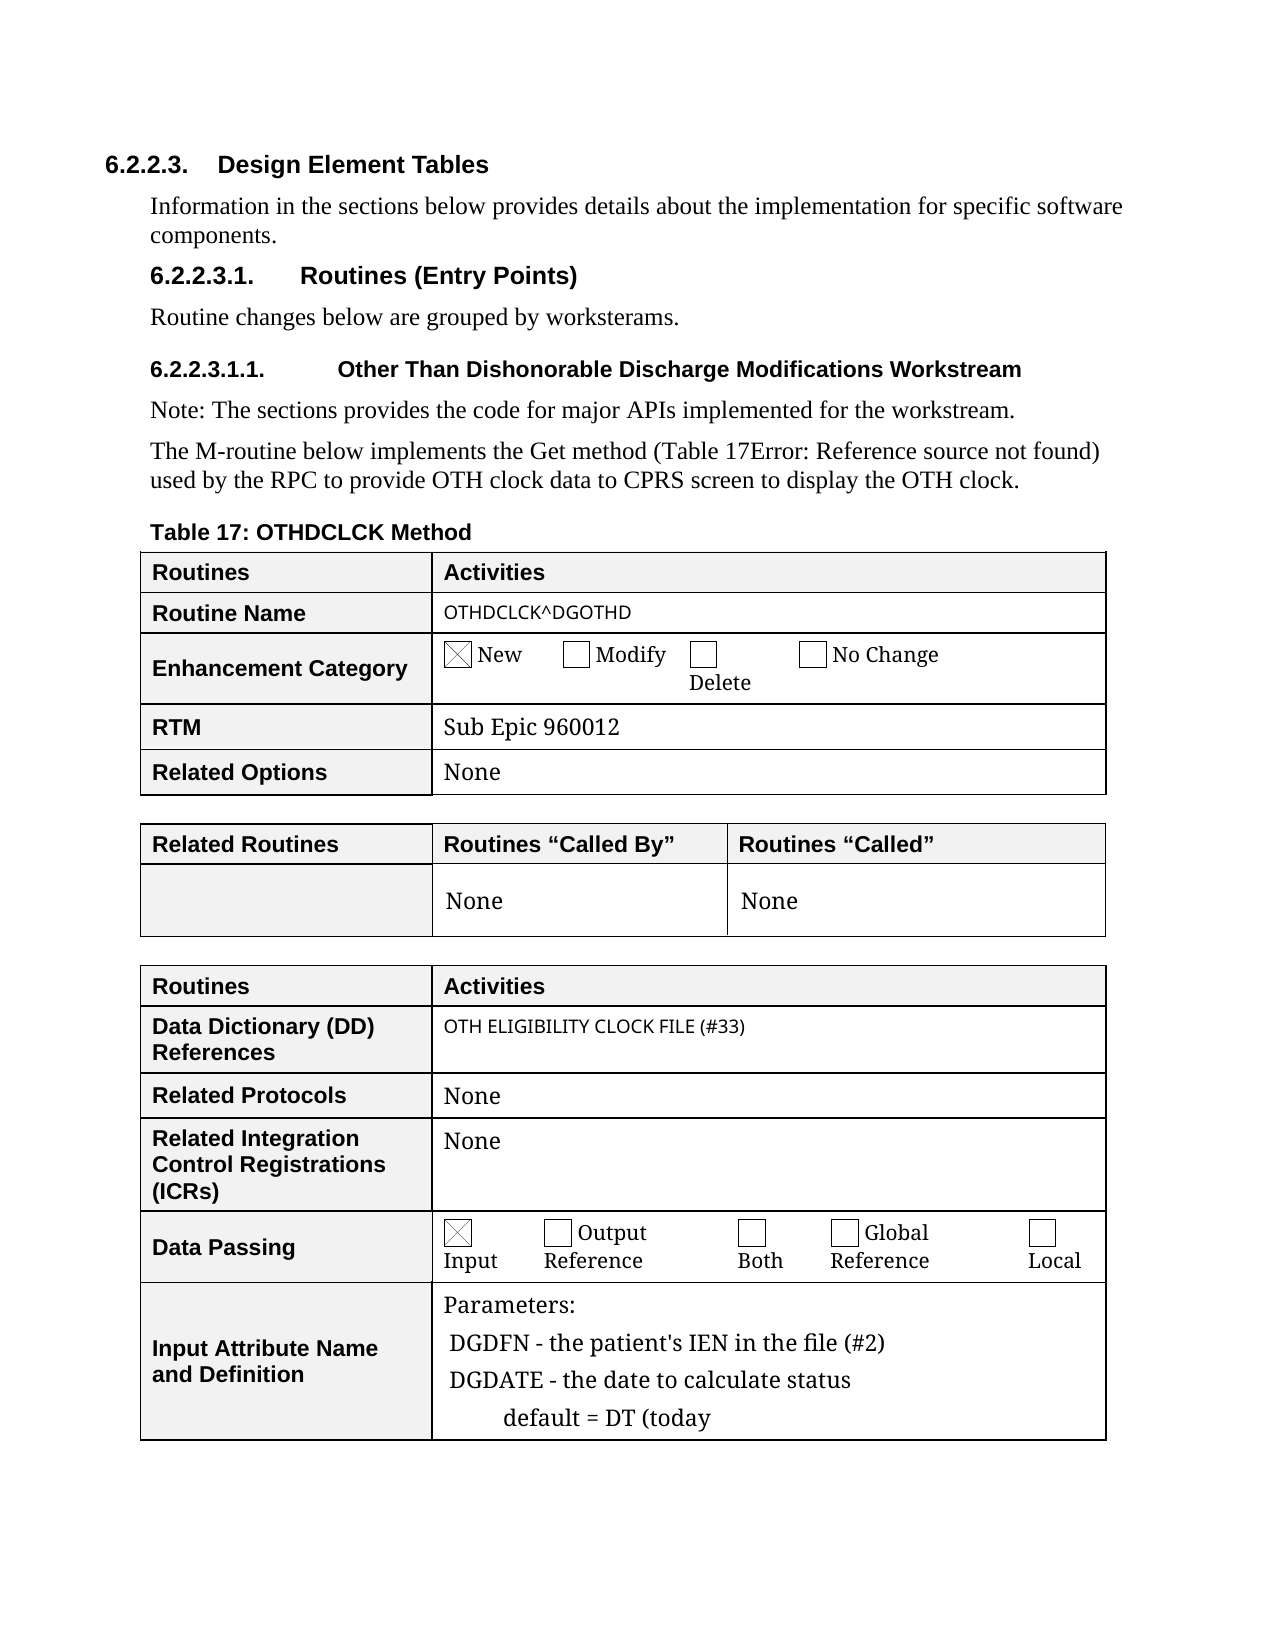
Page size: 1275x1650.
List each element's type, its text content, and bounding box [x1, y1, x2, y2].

table_cell Global Reference [819, 1212, 1017, 1281]
table_cell Input [433, 1212, 532, 1281]
table_cell Input Attribute Name and Definition [141, 1283, 431, 1439]
table_header Routines “Called By” [433, 824, 727, 863]
table_cell None [727, 864, 1105, 936]
table_cell OTH ELIGIBILITY CLOCK FILE (#33) [433, 1007, 1105, 1072]
table_cell Delete [678, 634, 787, 703]
table_cell Related Integration Control Registrations (ICRs) [141, 1119, 431, 1210]
table_cell [141, 865, 432, 936]
table_header Activities [433, 966, 1105, 1005]
table_cell Local [1017, 1212, 1105, 1281]
table_cell None [433, 1074, 1105, 1117]
subtitle Design Element Tables [105, 150, 1125, 179]
table_cell OTHDCLCK^DGOTHD [433, 593, 1105, 632]
table_cell Output Reference [532, 1212, 726, 1281]
table_header Routines [141, 553, 431, 592]
table_header Activities [433, 553, 1105, 592]
table_cell Modify [550, 634, 678, 703]
table_cell Both [726, 1212, 819, 1281]
text Information in the sections below provides details about the implementation for specific software components. [150, 191, 1125, 249]
table_cell Parameters: DGDFN - the patient's IEN in the file (#2) DGDATE - the date to calculate status default = DT (today [433, 1283, 1105, 1439]
table_header Routines [141, 966, 431, 1005]
table_cell No Change [787, 634, 1105, 703]
table_cell None [433, 864, 727, 936]
table_cell Enhancement Category [141, 634, 431, 703]
table_cell New [433, 634, 550, 703]
table_header Related Routines [141, 825, 432, 863]
table_cell None [433, 750, 1105, 794]
text Routine changes below are grouped by worksterams. [150, 302, 1125, 331]
table_cell Data Dictionary (DD) References [141, 1007, 431, 1072]
table_cell Related Options [141, 750, 431, 794]
subtitle Routines (Entry Points) [150, 261, 1125, 290]
table_cell Related Protocols [141, 1074, 431, 1117]
table_cell Routine Name [141, 593, 431, 632]
subtitle Other Than Dishonorable Discharge Modifications Workstream [150, 356, 1125, 383]
table_cell Sub Epic 960012 [433, 705, 1105, 748]
table_cell None [433, 1119, 1105, 1210]
table_cell RTM [141, 705, 431, 748]
table_cell Data Passing [141, 1212, 432, 1281]
table_header Routines “Called” [728, 824, 1105, 863]
text Note: The sections provides the code for major APIs implemented for the workstream. [150, 395, 1125, 424]
